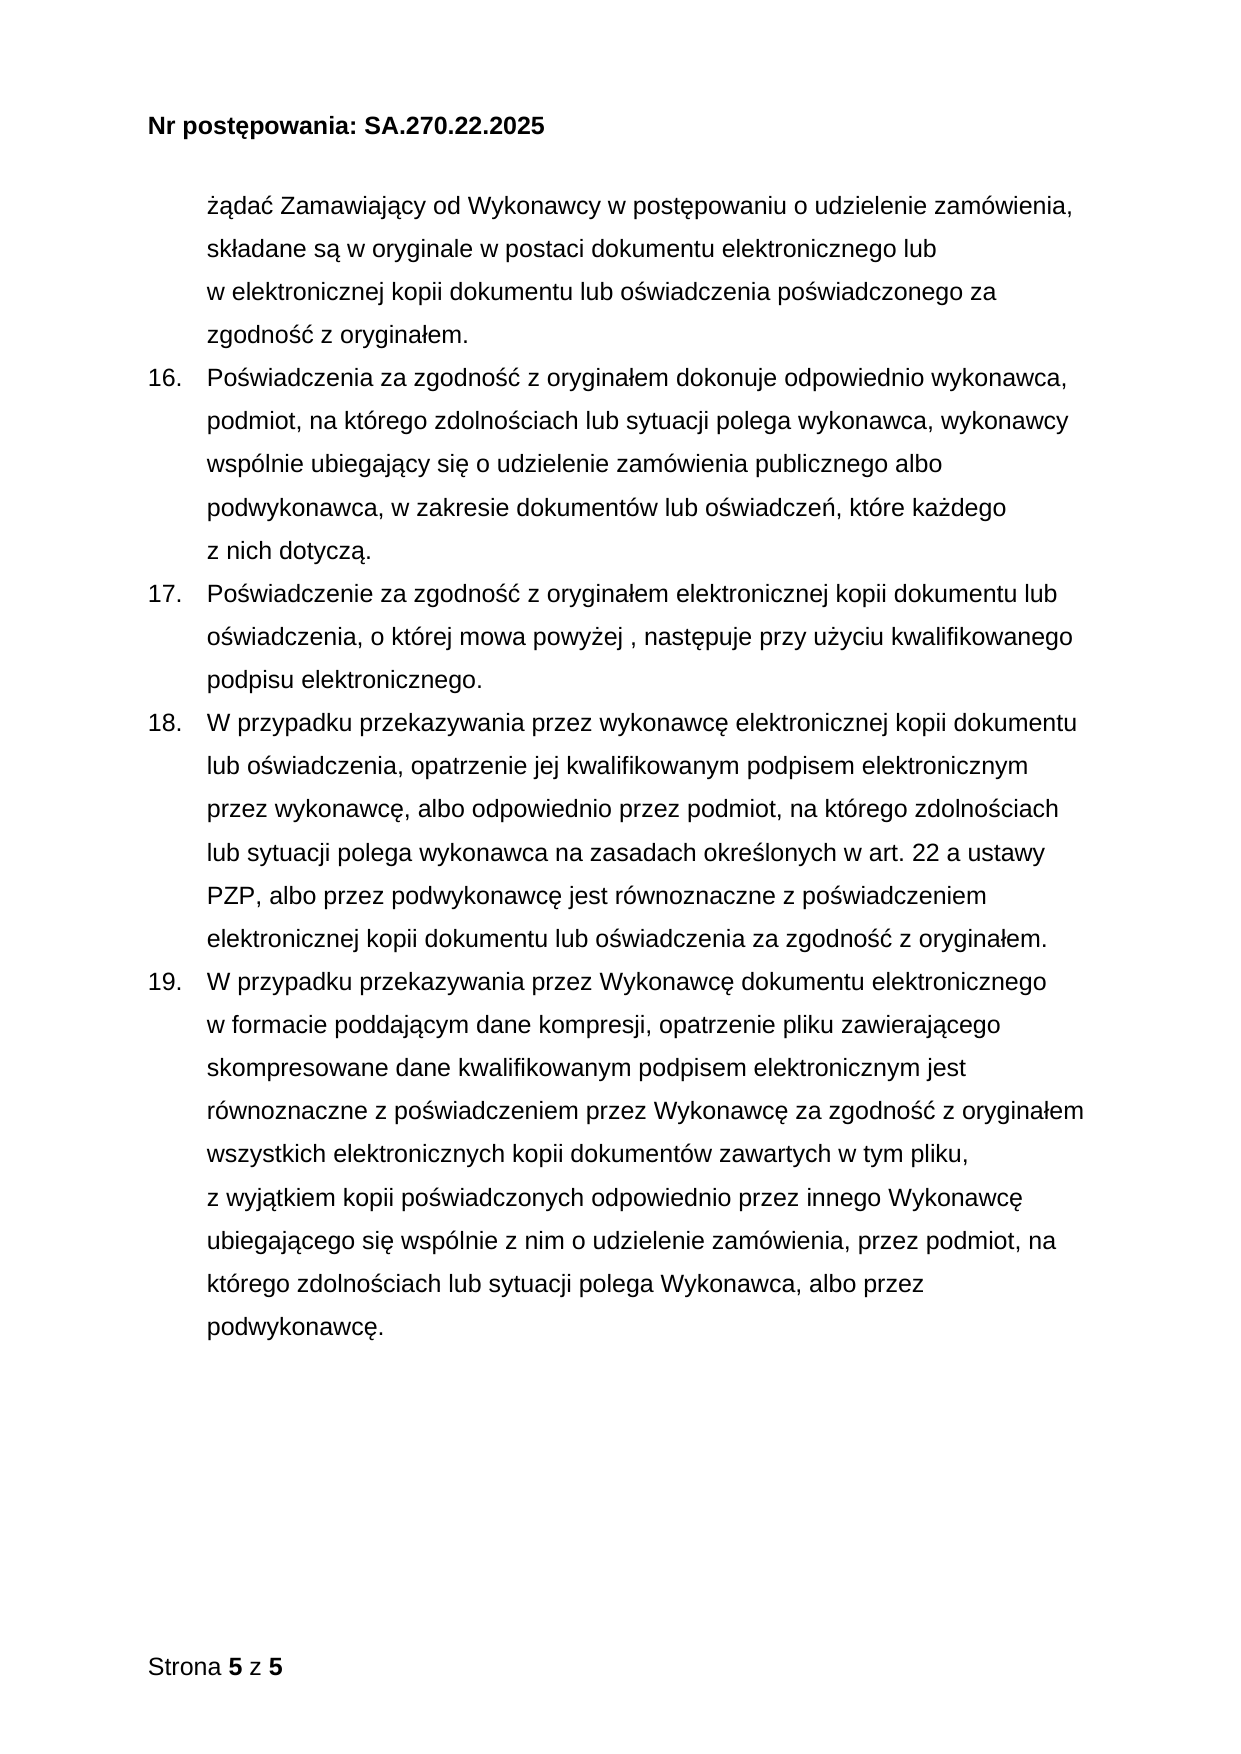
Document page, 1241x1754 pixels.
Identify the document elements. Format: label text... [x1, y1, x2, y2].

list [148, 191, 1093, 349]
list Poświadczenia za zgodność z oryginałem dokonuje odpowiednio wykonawca, podmiot, na którego zdolnościach lub sytuacji polega wykonawca, wykonawcy wspólnie ubiegający się o udzielenie zamówienia publicznego albo podwykonawca, w zakresie dokumentów lub oświadczeń, które każdego z nich dotyczą. [148, 363, 1093, 564]
list Poświadczenie za zgodność z oryginałem elektronicznej kopii dokumentu lub oświadczenia, o której mowa powyżej , następuje przy użyciu kwalifikowanego podpisu elektronicznego. [148, 579, 1093, 694]
list W przypadku przekazywania przez wykonawcę elektronicznej kopii dokumentu lub oświadczenia, opatrzenie jej kwalifikowanym podpisem elektronicznym przez wykonawcę, albo odpowiednio przez podmiot, na którego zdolnościach lub sytuacji polega wykonawca na zasadach określonych w art. 22 a ustawy PZP, albo przez podwykonawcę jest równoznaczne z poświadczeniem elektronicznej kopii dokumentu lub oświadczenia za zgodność z oryginałem. [148, 708, 1093, 952]
list W przypadku przekazywania przez Wykonawcę dokumentu elektronicznego w formacie poddającym dane kompresji, opatrzenie pliku zawierającego skompresowane dane kwalifikowanym podpisem elektronicznym jest równoznaczne z poświadczeniem przez Wykonawcę za zgodność z oryginałem wszystkich elektronicznych kopii dokumentów zawartych w tym pliku, z wyjątkiem kopii poświadczonych odpowiednio przez innego Wykonawcę ubiegającego się wspólnie z nim o udzielenie zamówienia, przez podmiot, na którego zdolnościach lub sytuacji polega Wykonawca, albo przez podwykonawcę. [148, 967, 1093, 1341]
